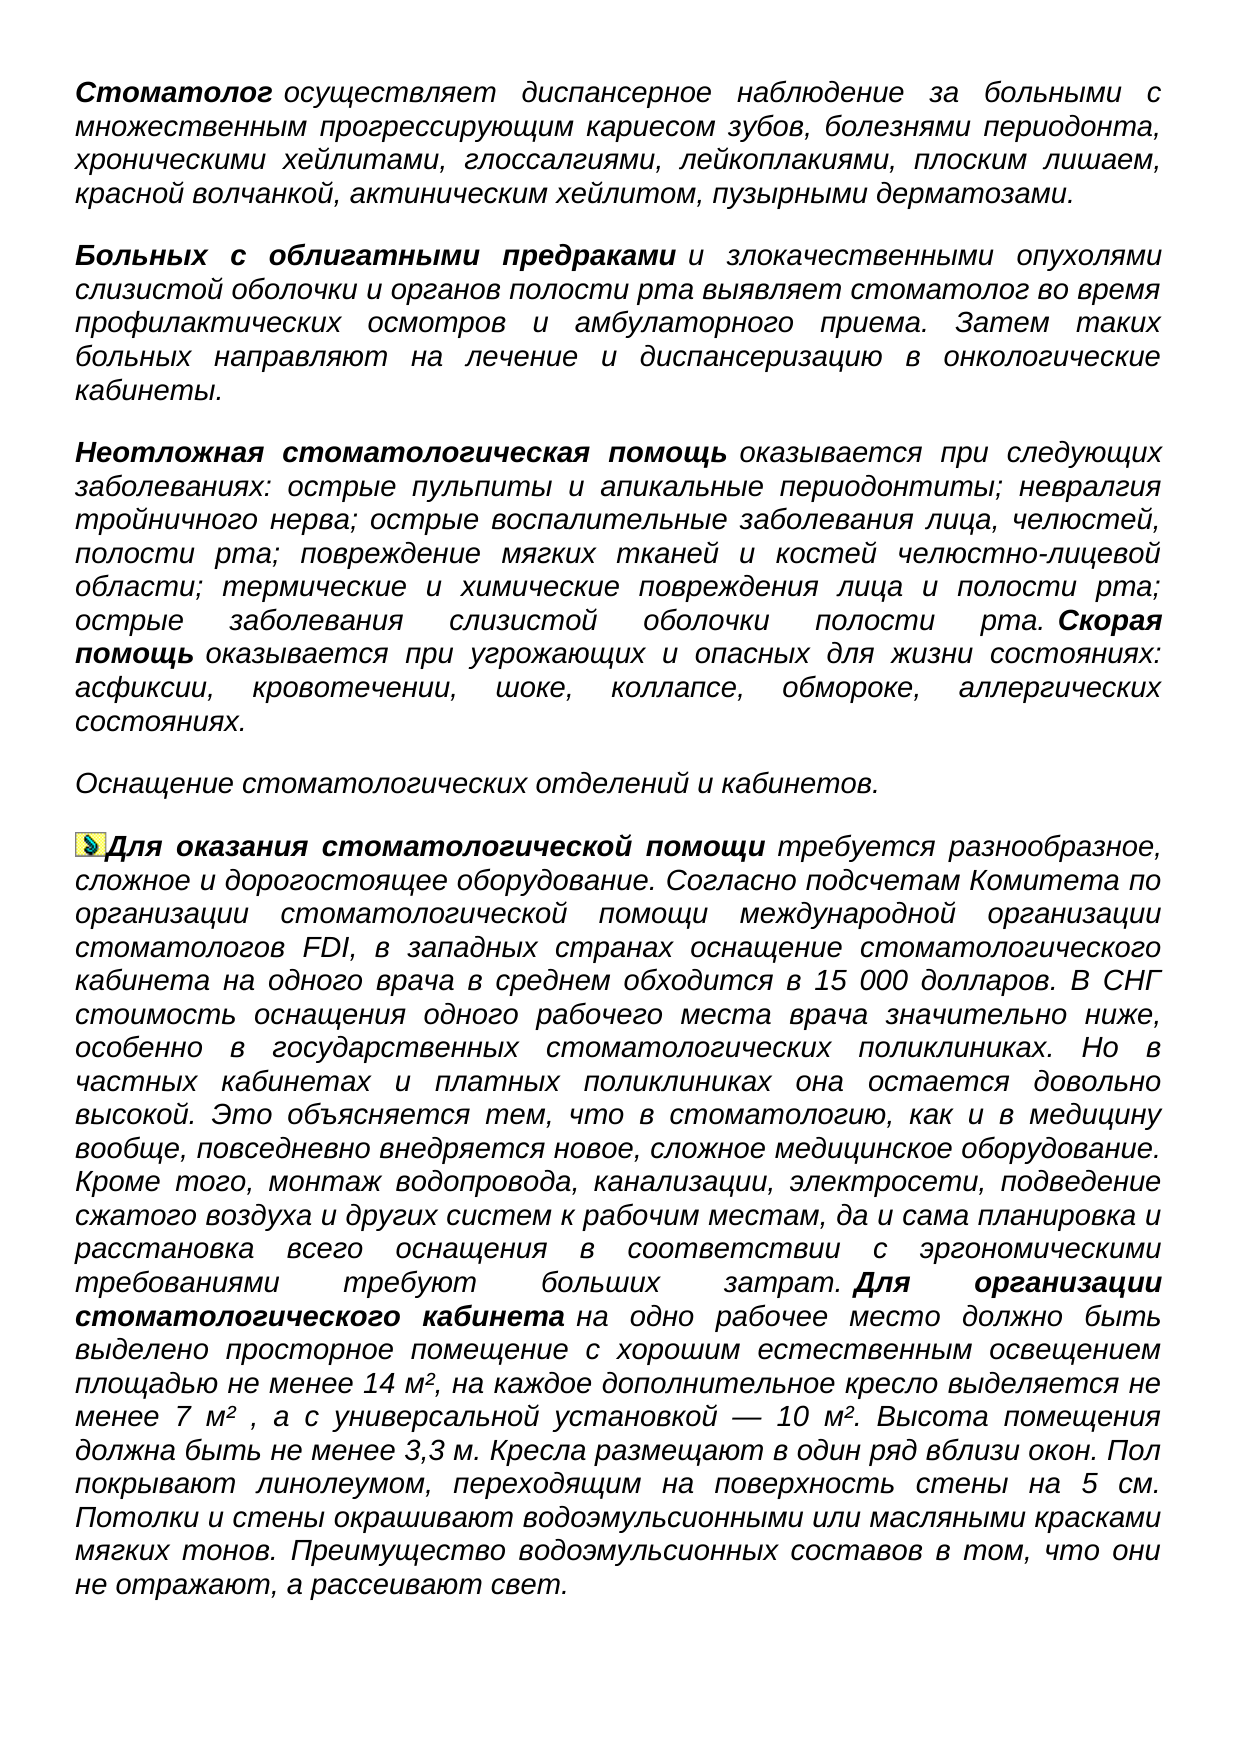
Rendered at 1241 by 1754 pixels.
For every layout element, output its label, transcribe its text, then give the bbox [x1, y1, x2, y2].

text Больных с облигатными предраками и злокачественными опухолями слизистой оболочки и органов полости рта выявляет стоматолог во время профилактических осмотров и амбулаторного приема. Затем таких больных направляют на лечение и диспансеризацию в онкологические кабинеты. [75, 238, 1165, 406]
text Оснащение стоматологических отделений и кабинетов. [75, 766, 1165, 800]
picture [75, 832, 107, 857]
text Для оказания стоматологической помощи требуется разнообразное, сложное и дорогостоящее оборудование. Согласно подсчетам Комитета по организации стоматологической помощи международной организации стоматологов FDI, в западных странах оснащение стоматологического кабинета на одного врача в среднем обходится в 15 000 долларов. В СНГ стоимость оснащения одного рабочего места врача значительно ниже, особенно в государственных стоматологических поликлиниках. Но в частных кабинетах и платных поликлиниках она остается довольно высокой. Это объясняется тем, что в стоматологию, как и в медицину вообще, повседневно внедряется новое, сложное медицинское оборудование. Кроме того, монтаж водопровода, канализации, электросети, подведение сжатого воздуха и других систем к рабочим местам, да и сама планировка и расстановка всего оснащения в соответствии с эргономическими требованиями требуют больших затрат. Для организации стоматологического кабинета на одно рабочее место должно быть выделено просторное помещение с хорошим естественным освещением площадью не менее 14 м², на каждое дополнительное кресло выделяется не менее 7 м² , а с универсальной установкой — 10 м². Высота помещения должна быть не менее 3,3 м. Кресла размещают в один ряд вблизи окон. Пол покрывают линолеумом, переходящим на поверхность стены на 5 см. Потолки и стены окрашивают водоэмульсионными или масляными красками мягких тонов. Преимущество водоэмульсионных составов в том, что они не отражают, а рассеивают свет. [75, 829, 1165, 1600]
text Неотложная стоматологическая помощь оказывается при следующих заболеваниях: острые пульпиты и апикальные периодонтиты; невралгия тройничного нерва; острые воспалительные заболевания лица, челюстей, полости рта; повреждение мягких тканей и костей челюстно-лицевой области; термические и химические повреждения лица и полости рта; острые заболевания слизистой оболочки полости рта. Скорая помощь оказывается при угрожающих и опасных для жизни состояниях: асфиксии, кровотечении, шоке, коллапсе, обмороке, аллергических состояниях. [75, 435, 1165, 737]
text Стоматолог осуществляет диспансерное наблюдение за больными с множественным прогрессирующим кариесом зубов, болезнями периодонта, хроническими хейлитами, глоссалгиями, лейкоплакиями, плоским лишаем, красной волчанкой, актиническим хейлитом, пузырными дерматозами. [75, 75, 1165, 209]
